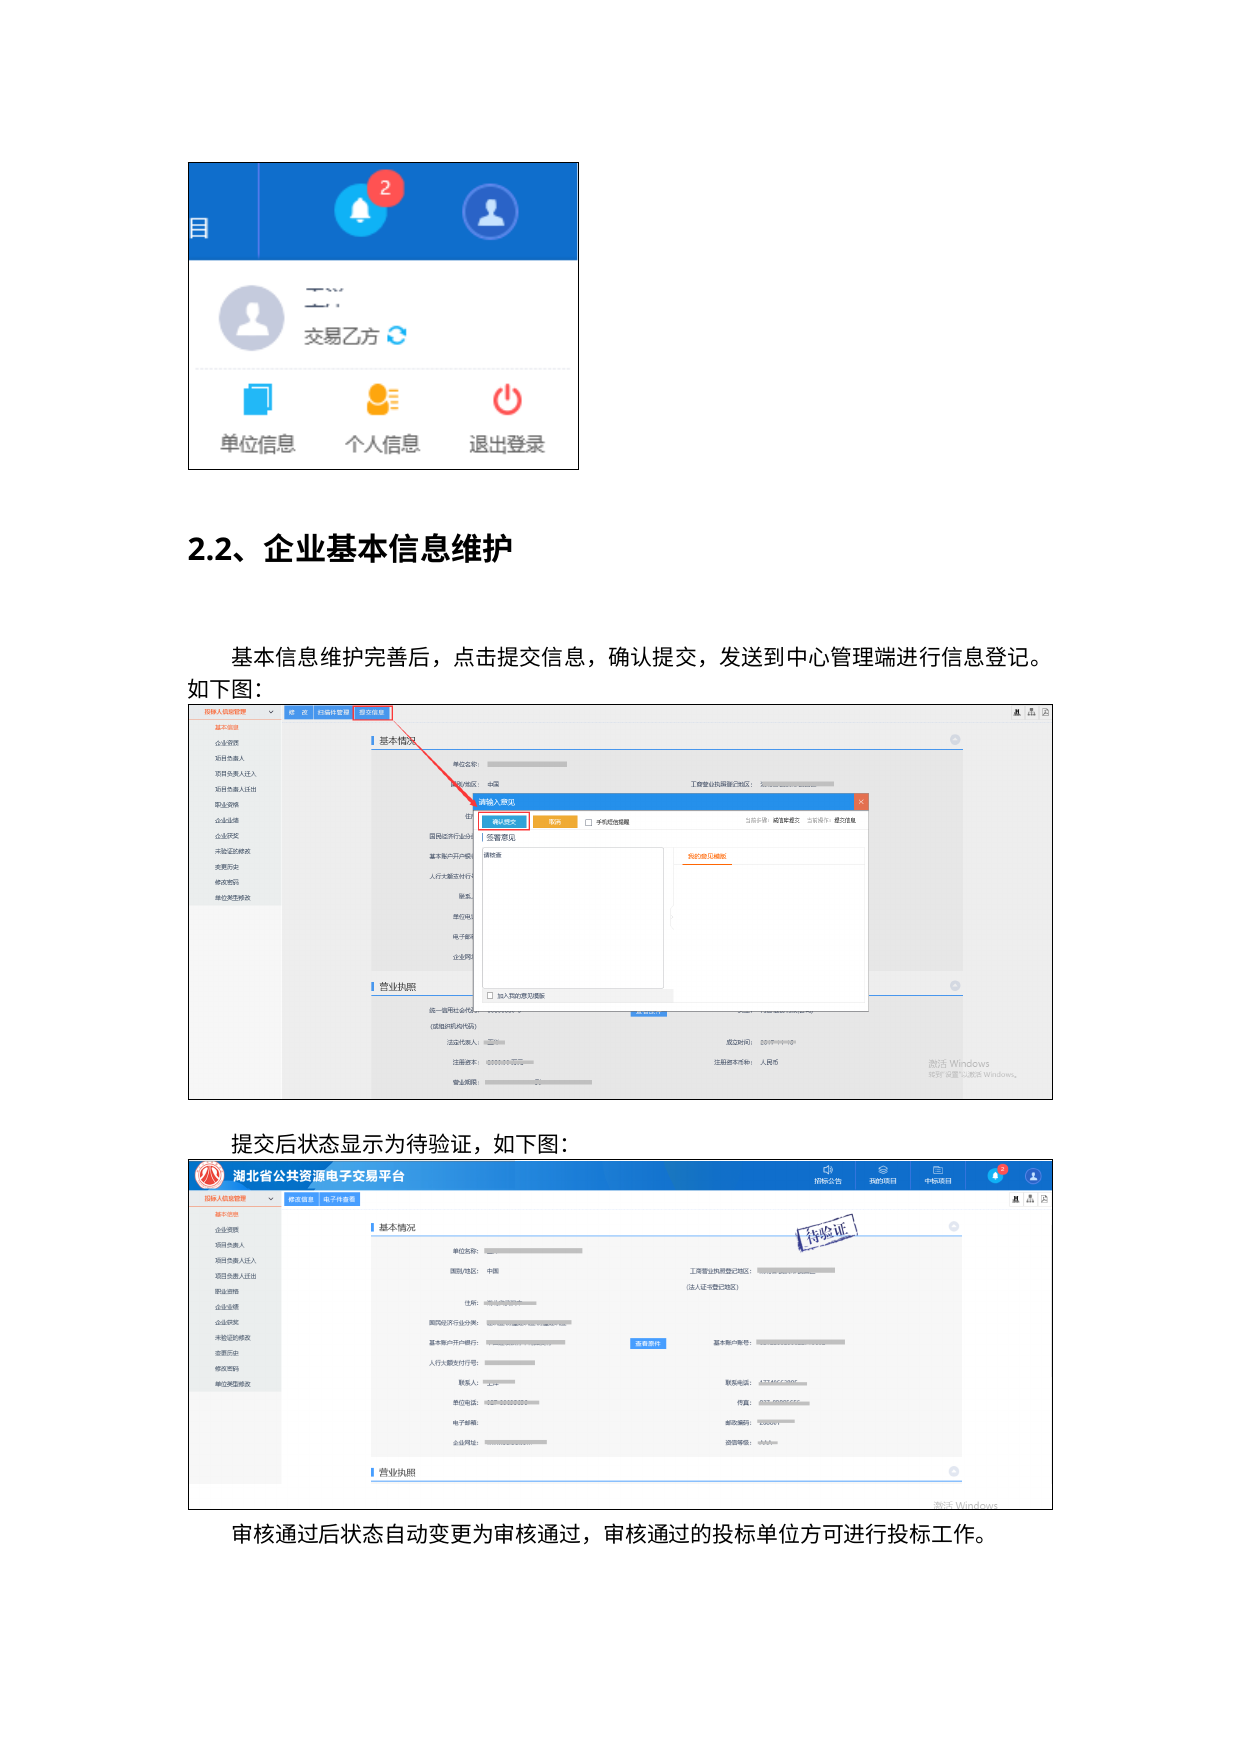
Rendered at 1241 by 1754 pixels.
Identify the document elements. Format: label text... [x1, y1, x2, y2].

picture [189, 705, 1052, 1099]
subtitle 2.2、企业基本信息维护 [187, 514, 1053, 579]
picture [189, 163, 578, 469]
text 审核通过后状态自动变更为审核通过，审核通过的投标单位方可进行投标工作。 [187, 1517, 1053, 1549]
text 提交后状态显示为待验证，如下图： [187, 1127, 1053, 1159]
text 基本信息维护完善后，点击提交信息，确认提交，发送到中心管理端进行信息登记。如下图： [187, 639, 1053, 704]
picture [189, 1160, 1052, 1509]
